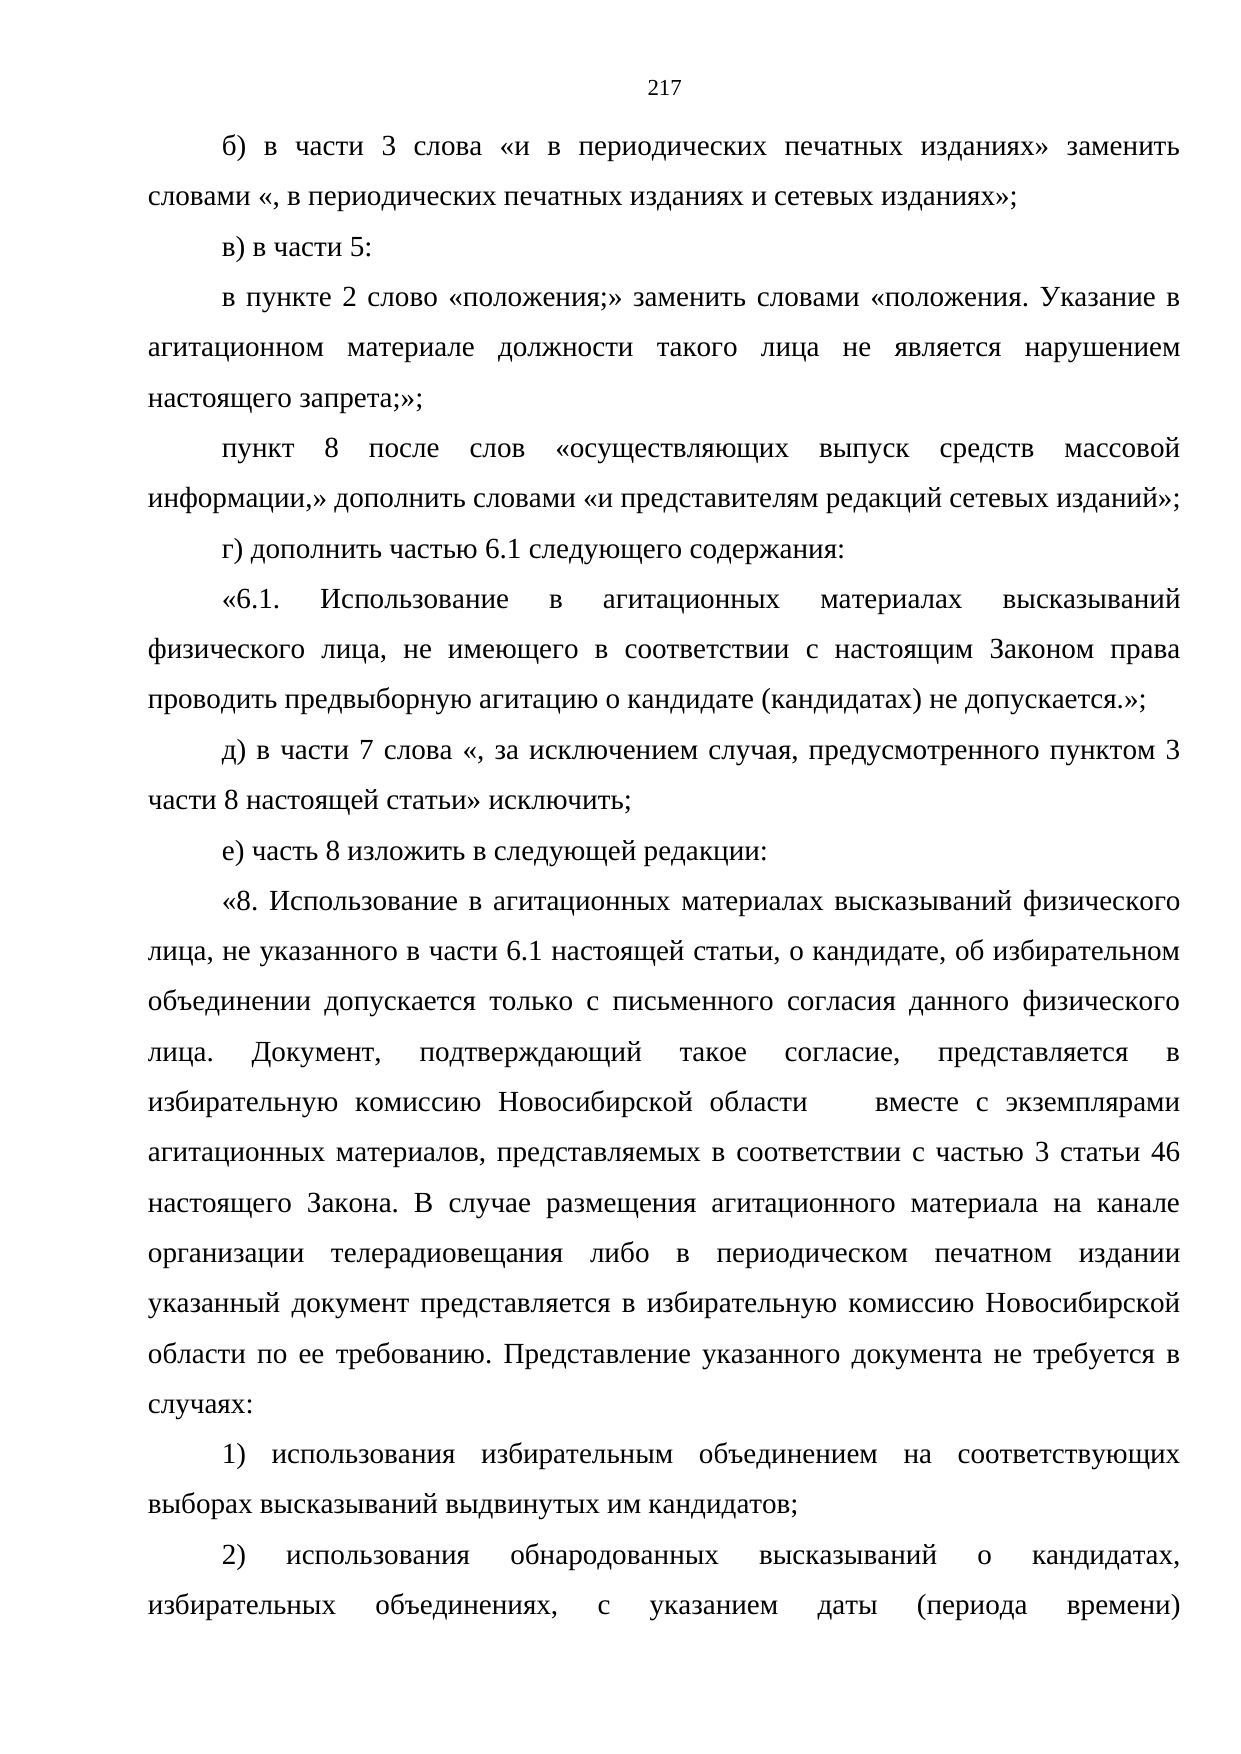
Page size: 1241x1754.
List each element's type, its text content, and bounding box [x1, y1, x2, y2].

text «6.1. Использование в агитационных материалах высказываний физического лица, не имеющего в соответствии с настоящим Законом права проводить предвыборную агитацию о кандидате (кандидатах) не допускается.»; [148, 581, 1181, 715]
text б) в части 3 слова «и в периодических печатных изданиях» заменить словами «, в периодических печатных изданиях и сетевых изданиях»; [148, 128, 1181, 212]
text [148, 1537, 1181, 1621]
text г) дополнить частью 6.1 следующего содержания: [148, 531, 1181, 564]
text в пункте 2 слово «положения;» заменить словами «положения. Указание в агитационном материале должности такого лица не является нарушением настоящего запрета;»; [148, 279, 1181, 413]
text в) в части 5: [148, 229, 1181, 262]
text 1) использования избирательным объединением на соответствующих выборах высказываний выдвинутых им кандидатов; [148, 1436, 1181, 1520]
text «8. Использование в агитационных материалах высказываний физического лица, не указанного в части 6.1 настоящей статьи, о кандидате, об избирательном объединении допускается только с письменного согласия данного физического лица. Документ, подтверждающий такое согласие, представляется в избирательную комиссию Новосибирской области вместе с экземплярами агитационных материалов, представляемых в соответствии с частью 3 статьи 46 настоящего Закона. В случае размещения агитационного материала на канале организации телерадиовещания либо в периодическом печатном издании указанный документ представляется в избирательную комиссию Новосибирской области по ее требованию. Представление указанного документа не требуется в случаях: [148, 883, 1181, 1419]
text д) в части 7 слова «, за исключением случая, предусмотренного пунктом 3 части 8 настоящей статьи» исключить; [148, 732, 1181, 816]
text е) часть 8 изложить в следующей редакции: [148, 833, 1181, 866]
text пункт 8 после слов «осуществляющих выпуск средств массовой информации,» дополнить словами «и представителям редакций сетевых изданий»; [148, 430, 1181, 514]
